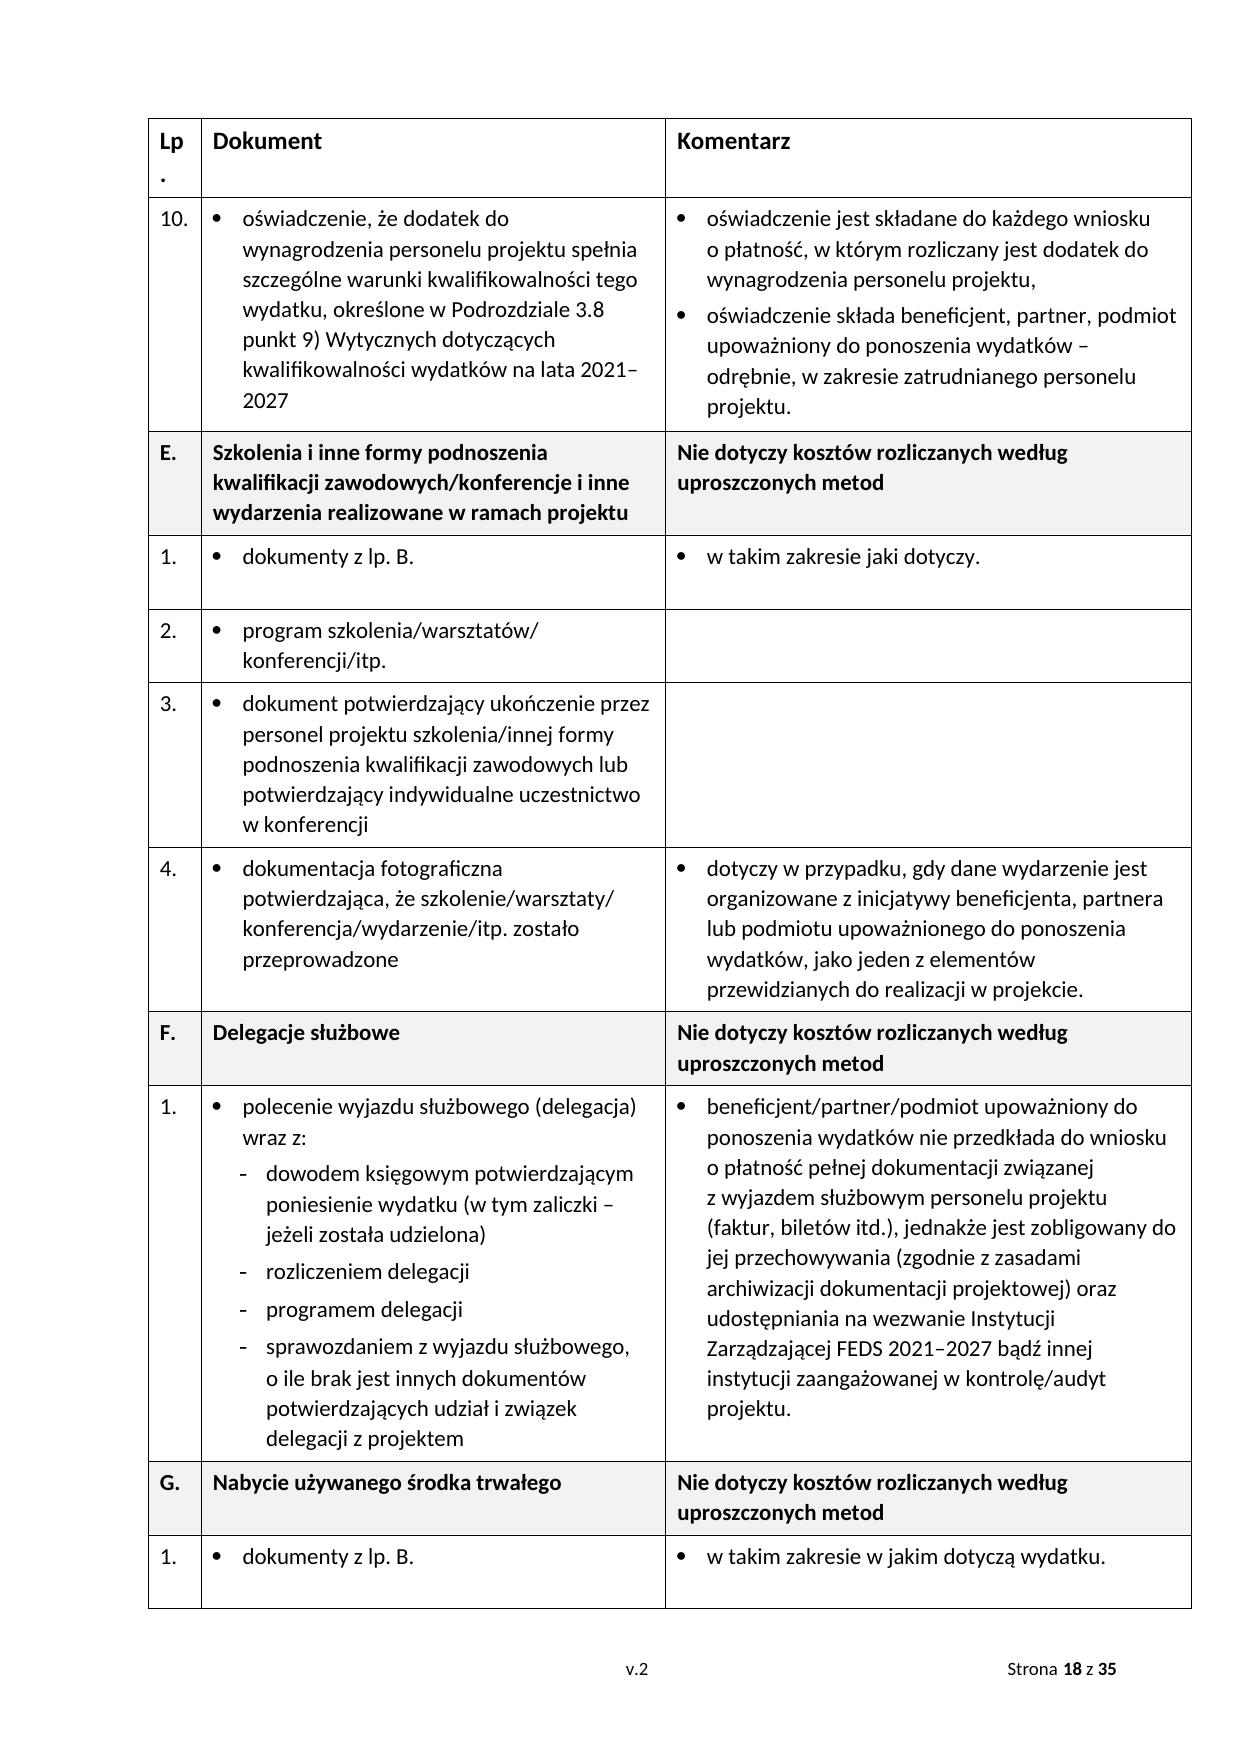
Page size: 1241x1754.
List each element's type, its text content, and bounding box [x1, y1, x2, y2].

table_cell oświadczenie, że dodatek do wynagrodzenia personelu projektu spełnia szczególne warunki kwalifikowalności tego wydatku, określone w Podrozdziale 3.8 punkt 9) Wytycznych dotyczących kwalifikowalności wydatków na lata 2021–2027 [202, 198, 665, 431]
table_cell dokumentacja fotograficzna potwierdzająca, że szkolenie/warsztaty/ konferencja/wydarzenie/itp. zostało przeprowadzone [202, 848, 665, 1011]
table_cell [149, 683, 201, 847]
table_cell dokument potwierdzający ukończenie przez personel projektu szkolenia/innej formy podnoszenia kwalifikacji zawodowych lub potwierdzający indywidualne uczestnictwo w konferencji [202, 683, 665, 847]
table_cell [149, 536, 201, 608]
table_cell dotyczy w przypadku, gdy dane wydarzenie jest organizowane z inicjatywy beneficjenta, partnera lub podmiotu upoważnionego do ponoszenia wydatków, jako jeden z elementów przewidzianych do realizacji w projekcie. [666, 848, 1191, 1011]
table_cell [149, 610, 201, 682]
table_cell Nie dotyczy kosztów rozliczanych według uproszczonych metod [666, 1462, 1191, 1534]
table_cell [149, 198, 201, 431]
table_cell Delegacje służbowe [202, 1012, 665, 1085]
table_cell w takim zakresie jaki dotyczy. [666, 536, 1191, 608]
table_cell [666, 683, 1191, 847]
table_cell [149, 1462, 201, 1534]
table_cell Nie dotyczy kosztów rozliczanych według uproszczonych metod [666, 1012, 1191, 1085]
table_cell beneficjent/partner/podmiot upoważniony do ponoszenia wydatków nie przedkłada do wniosku o płatność pełnej dokumentacji związanej z wyjazdem służbowym personelu projektu (faktur, biletów itd.), jednakże jest zobligowany do jej przechowywania (zgodnie z zasadami archiwizacji dokumentacji projektowej) oraz udostępniania na wezwanie Instytucji Zarządzającej FEDS 2021–2027 bądź innej instytucji zaangażowanej w kontrolę/audyt projektu. [666, 1086, 1191, 1461]
table_cell program szkolenia/warsztatów/ konferencji/itp. [202, 610, 665, 682]
table_header Dokument [202, 119, 665, 197]
table_cell Nabycie używanego środka trwałego [202, 1462, 665, 1534]
table_header Lp. [149, 119, 201, 197]
table_cell [149, 1536, 201, 1608]
table_cell [149, 1086, 201, 1461]
table_header Komentarz [666, 119, 1191, 197]
table_cell dokumenty z lp. B. [202, 536, 665, 608]
table_cell Szkolenia i inne formy podnoszenia kwalifikacji zawodowych/konferencje i inne wydarzenia realizowane w ramach projektu [202, 432, 665, 534]
table_cell w takim zakresie w jakim dotyczą wydatku. [666, 1536, 1191, 1608]
table_cell oświadczenie jest składane do każdego wniosku o płatność, w którym rozliczany jest dodatek do wynagrodzenia personelu projektu, oświadczenie składa beneficjent, partner, podmiot upoważniony do ponoszenia wydatków – odrębnie, w zakresie zatrudnianego personelu projektu. [666, 198, 1191, 431]
table_cell [149, 848, 201, 1011]
table_cell [666, 610, 1191, 682]
table_cell polecenie wyjazdu służbowego (delegacja) wraz z: dowodem księgowym potwierdzającym poniesienie wydatku (w tym zaliczki –jeżeli została udzielona) rozliczeniem delegacji programem delegacji sprawozdaniem z wyjazdu służbowego, o ile brak jest innych dokumentów potwierdzających udział i związek delegacji z projektem [202, 1086, 665, 1461]
table_cell [149, 432, 201, 534]
table_cell dokumenty z lp. B. [202, 1536, 665, 1608]
table_cell [149, 1012, 201, 1085]
table_cell Nie dotyczy kosztów rozliczanych według uproszczonych metod [666, 432, 1191, 534]
